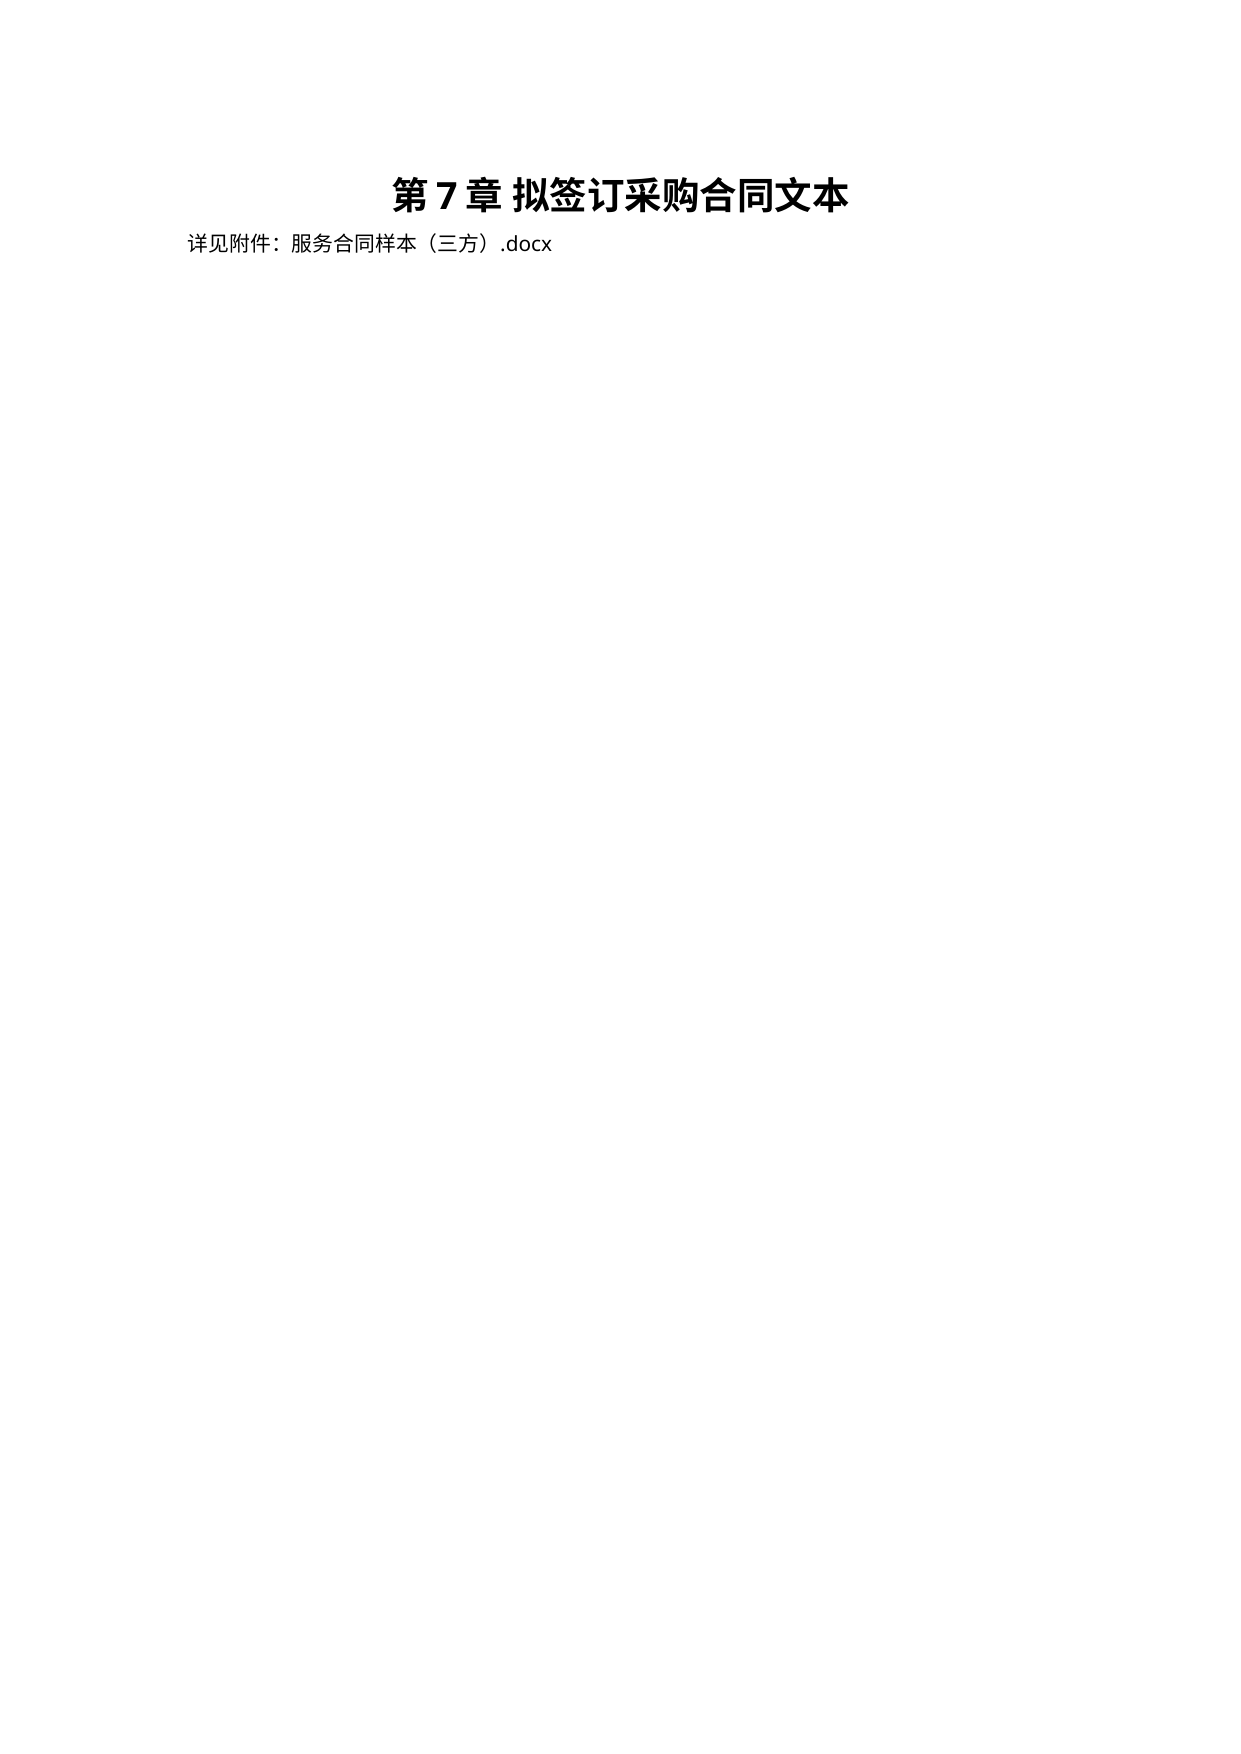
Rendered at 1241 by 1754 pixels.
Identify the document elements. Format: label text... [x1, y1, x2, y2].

text 详见附件：服务合同样本（三方）.docx [187, 227, 1053, 259]
text 第7章 拟签订采购合同文本 [187, 162, 1053, 227]
